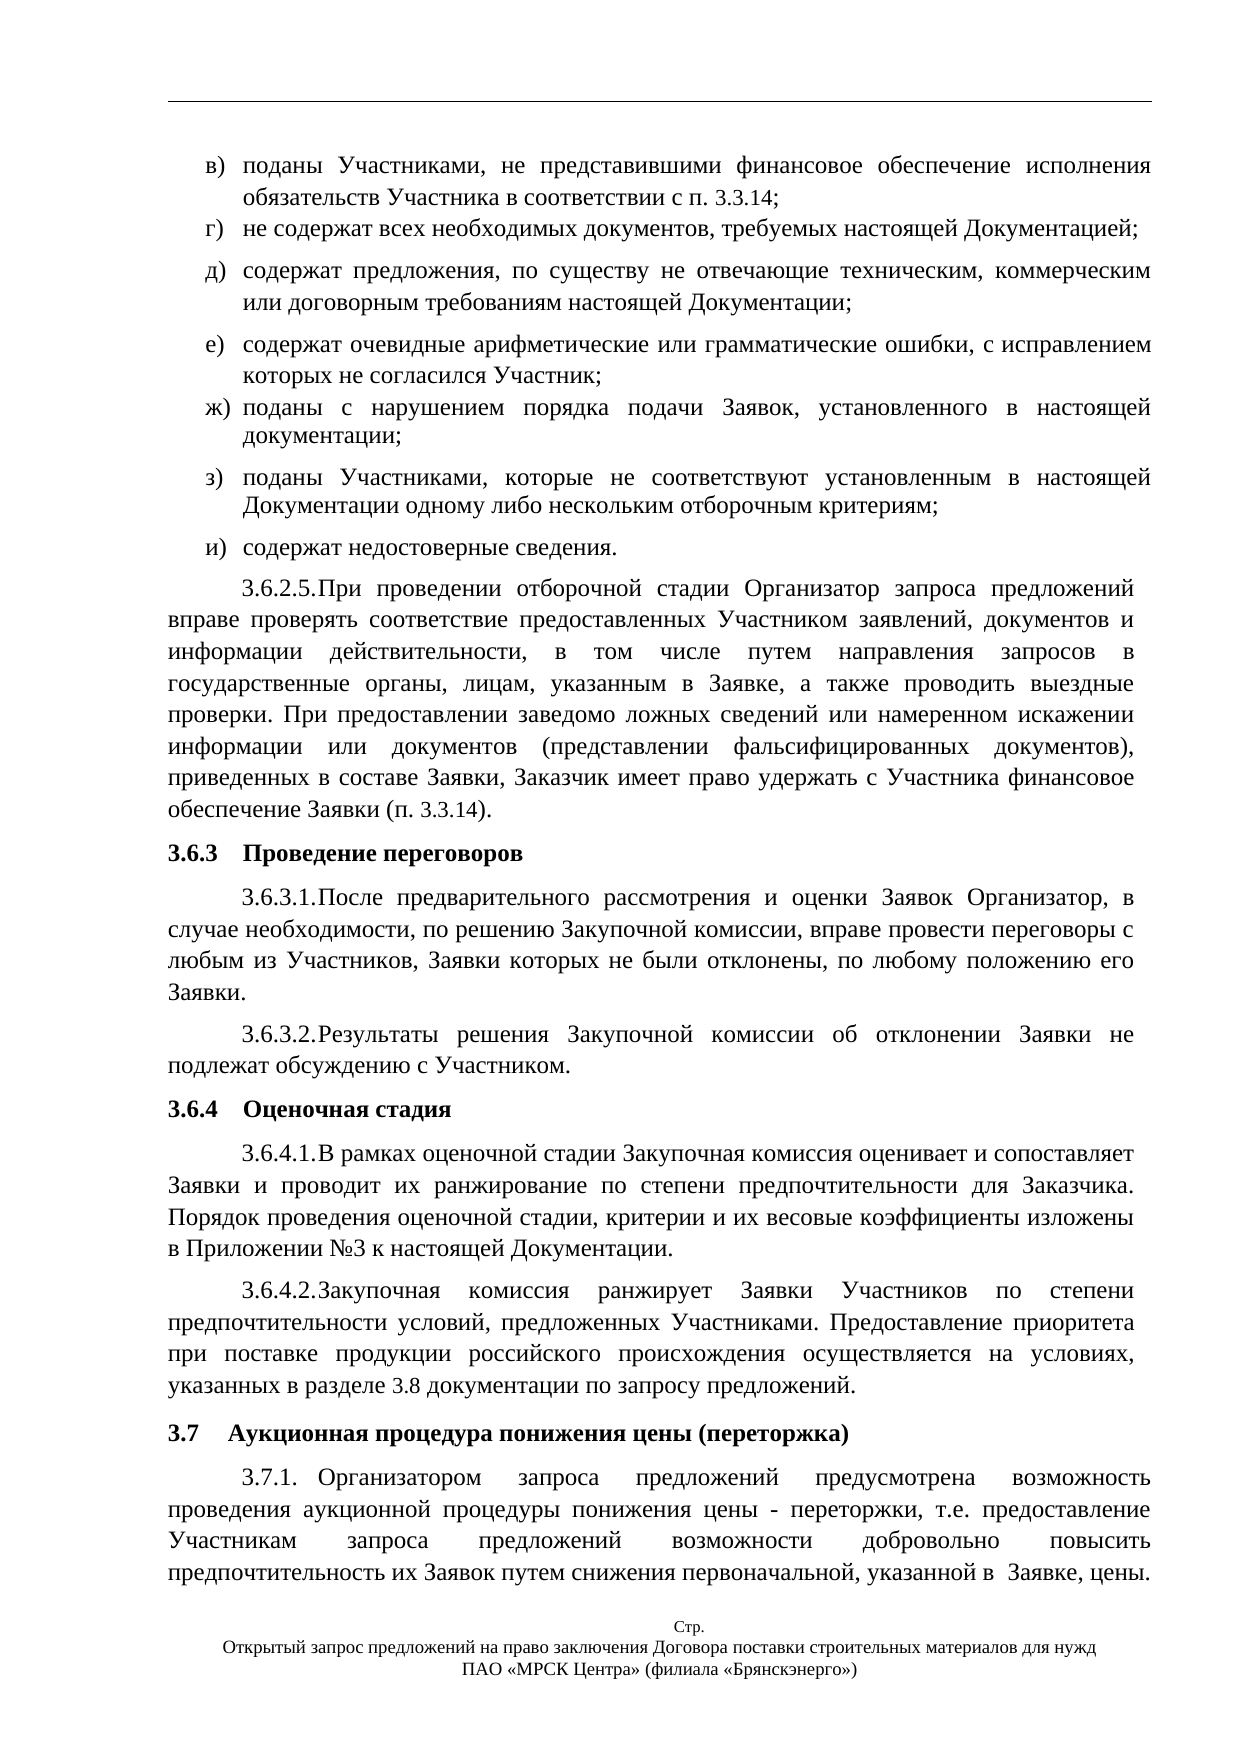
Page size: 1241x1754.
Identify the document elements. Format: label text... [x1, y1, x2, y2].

list не содержат всех необходимых документов, требуемых настоящей Документацией; [205, 213, 1152, 242]
list Закупочная комиссия ранжирует Заявки Участников по степени предпочтительности условий, предложенных Участниками. Предоставление приоритета при поставке продукции российского происхождения осуществляется на условиях, указанных в разделе 3.8 документации по запросу предложений. [168, 1275, 1135, 1398]
list поданы с нарушением порядка подачи Заявок, установленного в настоящей документации; [205, 392, 1152, 449]
list содержат недостоверные сведения. [205, 532, 1152, 561]
list содержат предложения, по существу не отвечающие техническим, коммерческим или договорным требованиям настоящей Документации; [205, 255, 1152, 315]
list После предварительного рассмотрения и оценки Заявок Организатор, в случае необходимости, по решению Закупочной комиссии, вправе провести переговоры с любым из Участников, Заявки которых не были отклонены, по любому положению его Заявки. [168, 882, 1135, 1006]
subtitle Аукционная процедура понижения цены (переторжка) [168, 1418, 1152, 1447]
list Организатором запроса предложений предусмотрена возможность проведения аукционной процедуры понижения цены - переторжки, т.е. предоставление Участникам запроса предложений возможности добровольно повысить предпочтительность их Заявок путем снижения первоначальной, указанной в Заявке, цены. [168, 1462, 1152, 1586]
list поданы Участниками, не представившими финансовое обеспечение исполнения обязательств Участника в соответствии с п. 3.3.14; [205, 150, 1152, 210]
list Результаты решения Закупочной комиссии об отклонении Заявки не подлежат обсуждению с Участником. [168, 1019, 1135, 1079]
list В рамках оценочной стадии Закупочная комиссия оценивает и сопоставляет Заявки и проводит их ранжирование по степени предпочтительности для Заказчика. Порядок проведения оценочной стадии, критерии и их весовые коэффициенты изложены в Приложении №3 к настоящей Документации. [168, 1138, 1135, 1262]
subtitle Проведение переговоров [168, 838, 1152, 867]
list поданы Участниками, которые не соответствуют установленным в настоящей Документации одному либо нескольким отборочным критериям; [205, 462, 1152, 519]
list содержат очевидные арифметические или грамматические ошибки, с исправлением которых не согласился Участник; [205, 329, 1152, 389]
subtitle Оценочная стадия [168, 1094, 1152, 1123]
list При проведении отборочной стадии Организатор запроса предложений вправе проверять соответствие предоставленных Участником заявлений, документов и информации действительности, в том числе путем направления запросов в государственные органы, лицам, указанным в Заявке, а также проводить выездные проверки. При предоставлении заведомо ложных сведений или намеренном искажении информации или документов (представлении фальсифицированных документов), приведенных в составе Заявки, Заказчик имеет право удержать с Участника финансовое обеспечение Заявки (п. 3.3.14). [168, 573, 1135, 823]
